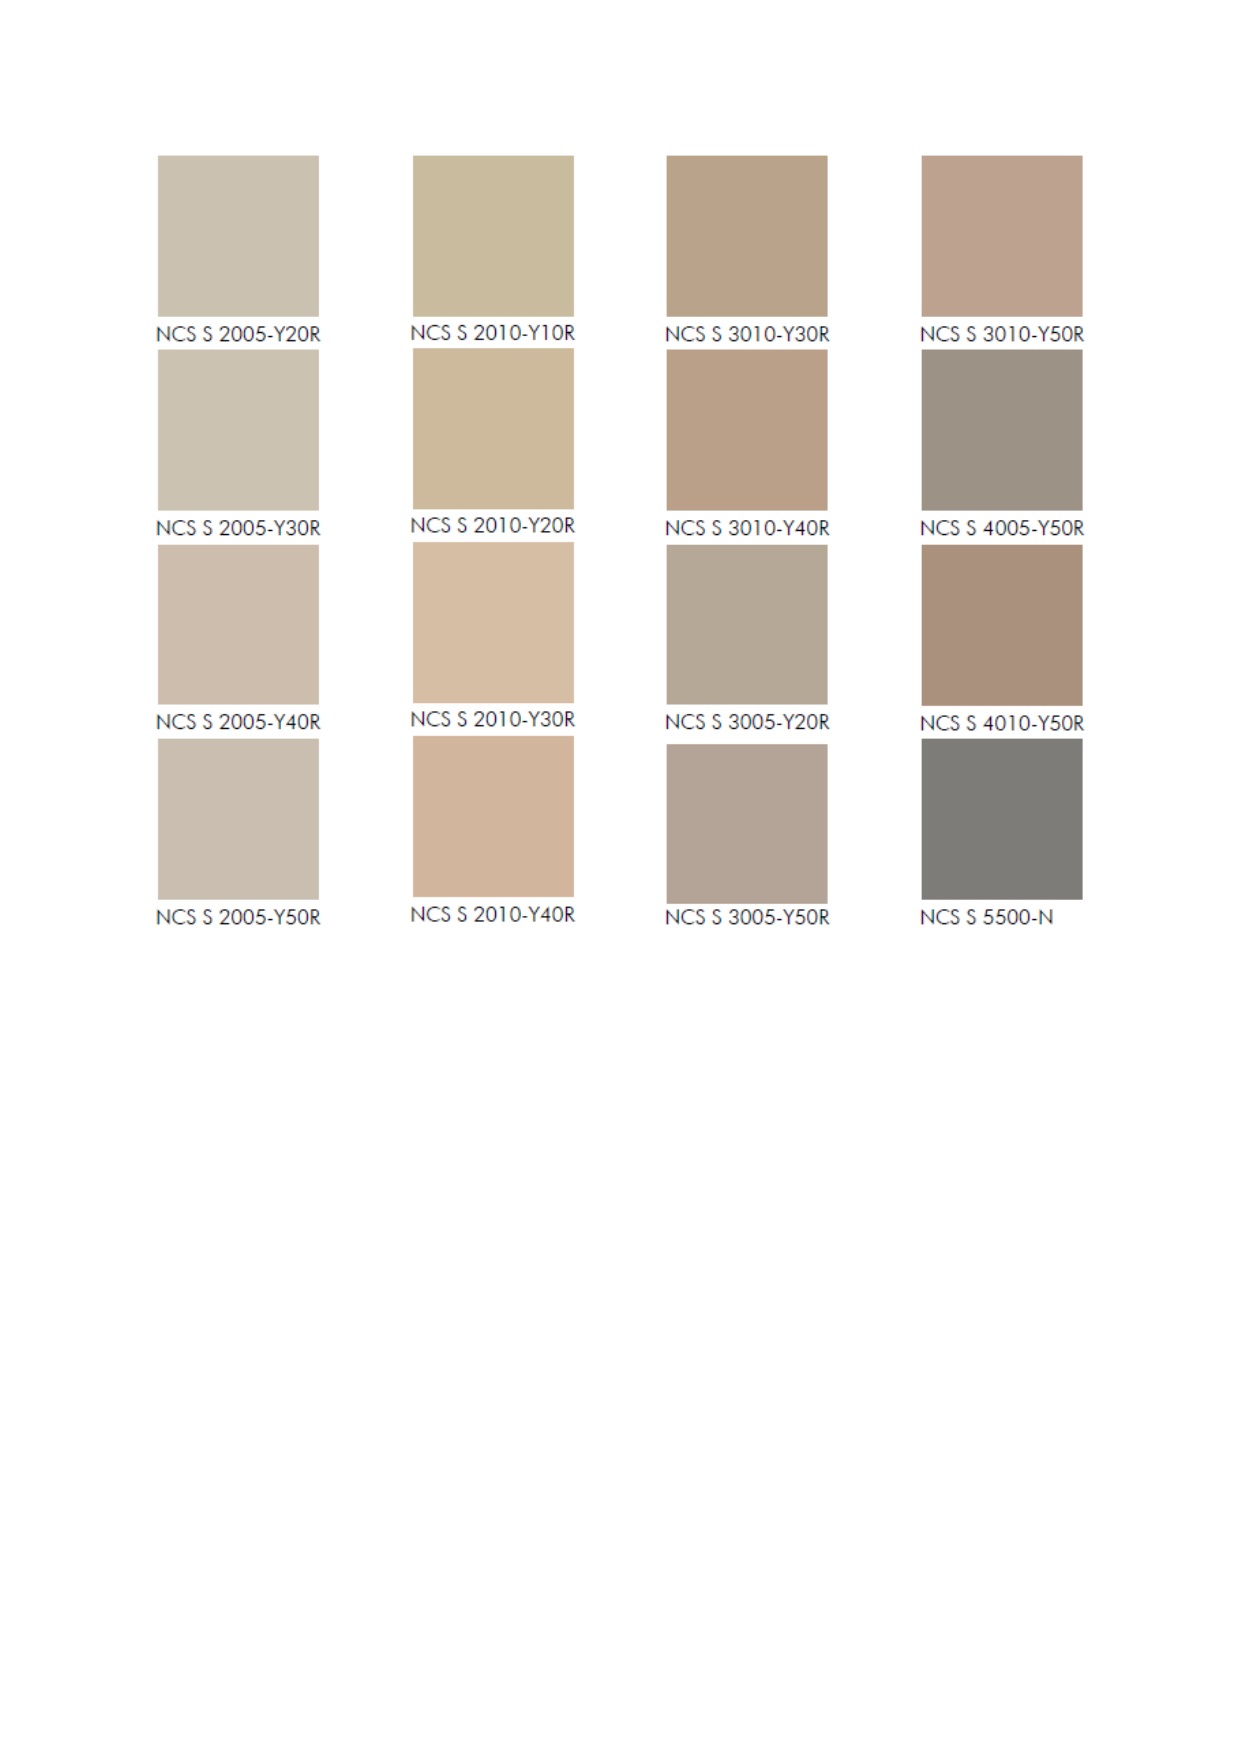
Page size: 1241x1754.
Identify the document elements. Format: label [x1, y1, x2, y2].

picture [150, 150, 1091, 930]
